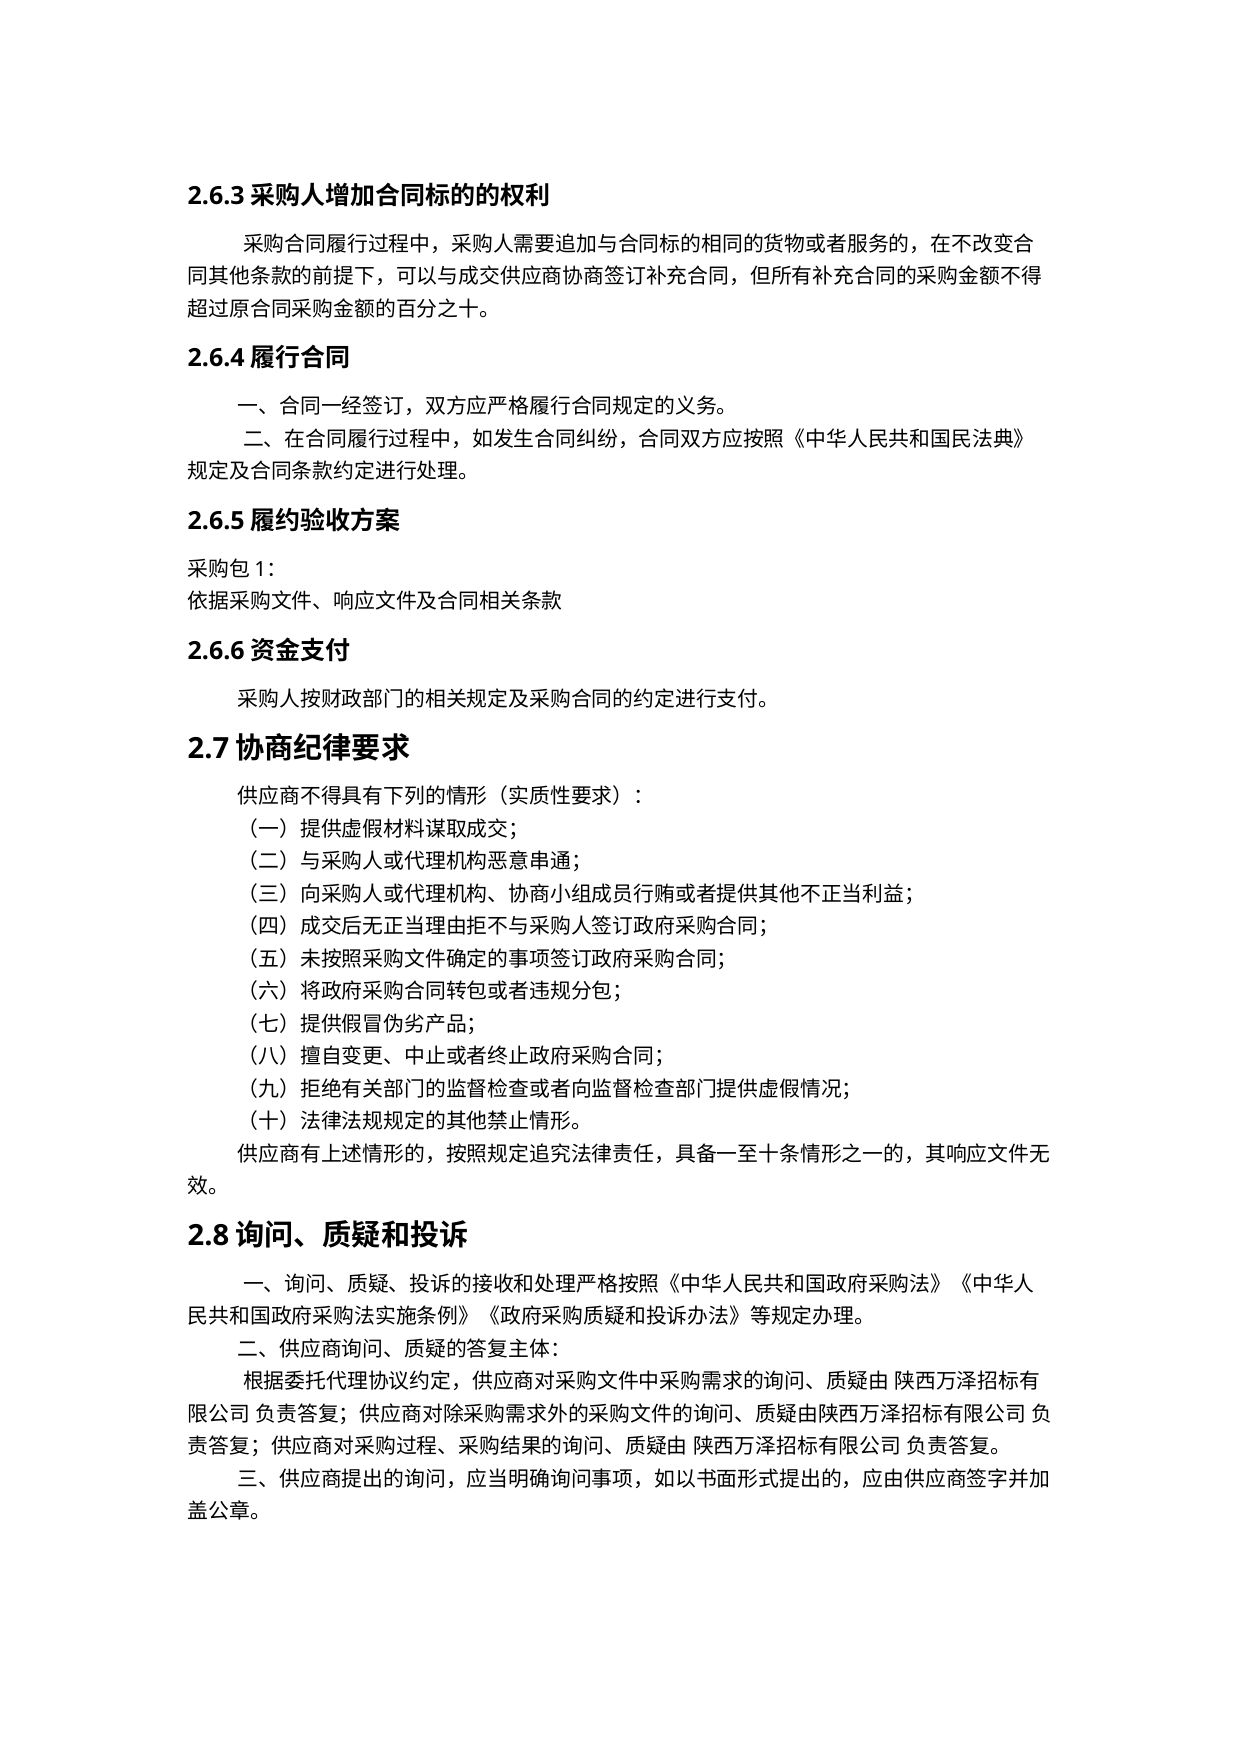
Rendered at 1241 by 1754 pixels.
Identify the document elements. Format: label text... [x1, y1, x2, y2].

text 根据委托代理协议约定，供应商对采购文件中采购需求的询问、质疑由 陕西万泽招标有限公司 负责答复；供应商对除采购需求外的采购文件的询问、质疑由陕西万泽招标有限公司 负责答复；供应商对采购过程、采购结果的询问、质疑由 陕西万泽招标有限公司 负责答复。 [187, 1364, 1053, 1462]
text （七）提供假冒伪劣产品； [187, 1007, 1053, 1039]
text （六）将政府采购合同转包或者违规分包； [187, 974, 1053, 1007]
text 2.7协商纪律要求 [187, 714, 1053, 779]
text 一、询问、质疑、投诉的接收和处理严格按照《中华人民共和国政府采购法》《中华人民共和国政府采购法实施条例》《政府采购质疑和投诉办法》等规定办理。 [187, 1267, 1053, 1332]
text （三）向采购人或代理机构、协商小组成员行贿或者提供其他不正当利益； [187, 877, 1053, 909]
text 二、供应商询问、质疑的答复主体： [187, 1332, 1053, 1364]
text 二、在合同履行过程中，如发生合同纠纷，合同双方应按照《中华人民共和国民法典》规定及合同条款约定进行处理。 [187, 422, 1053, 487]
text （一）提供虚假材料谋取成交； [187, 812, 1053, 844]
text （四）成交后无正当理由拒不与采购人签订政府采购合同； [187, 909, 1053, 942]
text （二）与采购人或代理机构恶意串通； [187, 844, 1053, 877]
text 采购合同履行过程中，采购人需要追加与合同标的相同的货物或者服务的，在不改变合同其他条款的前提下，可以与成交供应商协商签订补充合同，但所有补充合同的采购金额不得超过原合同采购金额的百分之十。 [187, 227, 1053, 324]
text 2.6.3采购人增加合同标的的权利 [187, 162, 1053, 227]
text 采购人按财政部门的相关规定及采购合同的约定进行支付。 [187, 682, 1053, 714]
text （十）法律法规规定的其他禁止情形。 [187, 1104, 1053, 1137]
text 2.6.6资金支付 [187, 617, 1053, 682]
text 2.8询问、质疑和投诉 [187, 1202, 1053, 1267]
text （九）拒绝有关部门的监督检查或者向监督检查部门提供虚假情况； [187, 1072, 1053, 1104]
text 2.6.4履行合同 [187, 324, 1053, 389]
text 供应商有上述情形的，按照规定追究法律责任，具备一至十条情形之一的，其响应文件无效。 [187, 1137, 1053, 1202]
text 2.6.5履约验收方案 [187, 487, 1053, 552]
text （八）擅自变更、中止或者终止政府采购合同； [187, 1039, 1053, 1072]
text 依据采购文件、响应文件及合同相关条款 [187, 584, 1053, 617]
text 一、合同一经签订，双方应严格履行合同规定的义务。 [187, 389, 1053, 422]
text 供应商不得具有下列的情形（实质性要求）： [187, 779, 1053, 812]
text 三、供应商提出的询问，应当明确询问事项，如以书面形式提出的，应由供应商签字并加盖公章。 [187, 1462, 1053, 1527]
text （五）未按照采购文件确定的事项签订政府采购合同； [187, 942, 1053, 974]
text 采购包1： [187, 552, 1053, 584]
